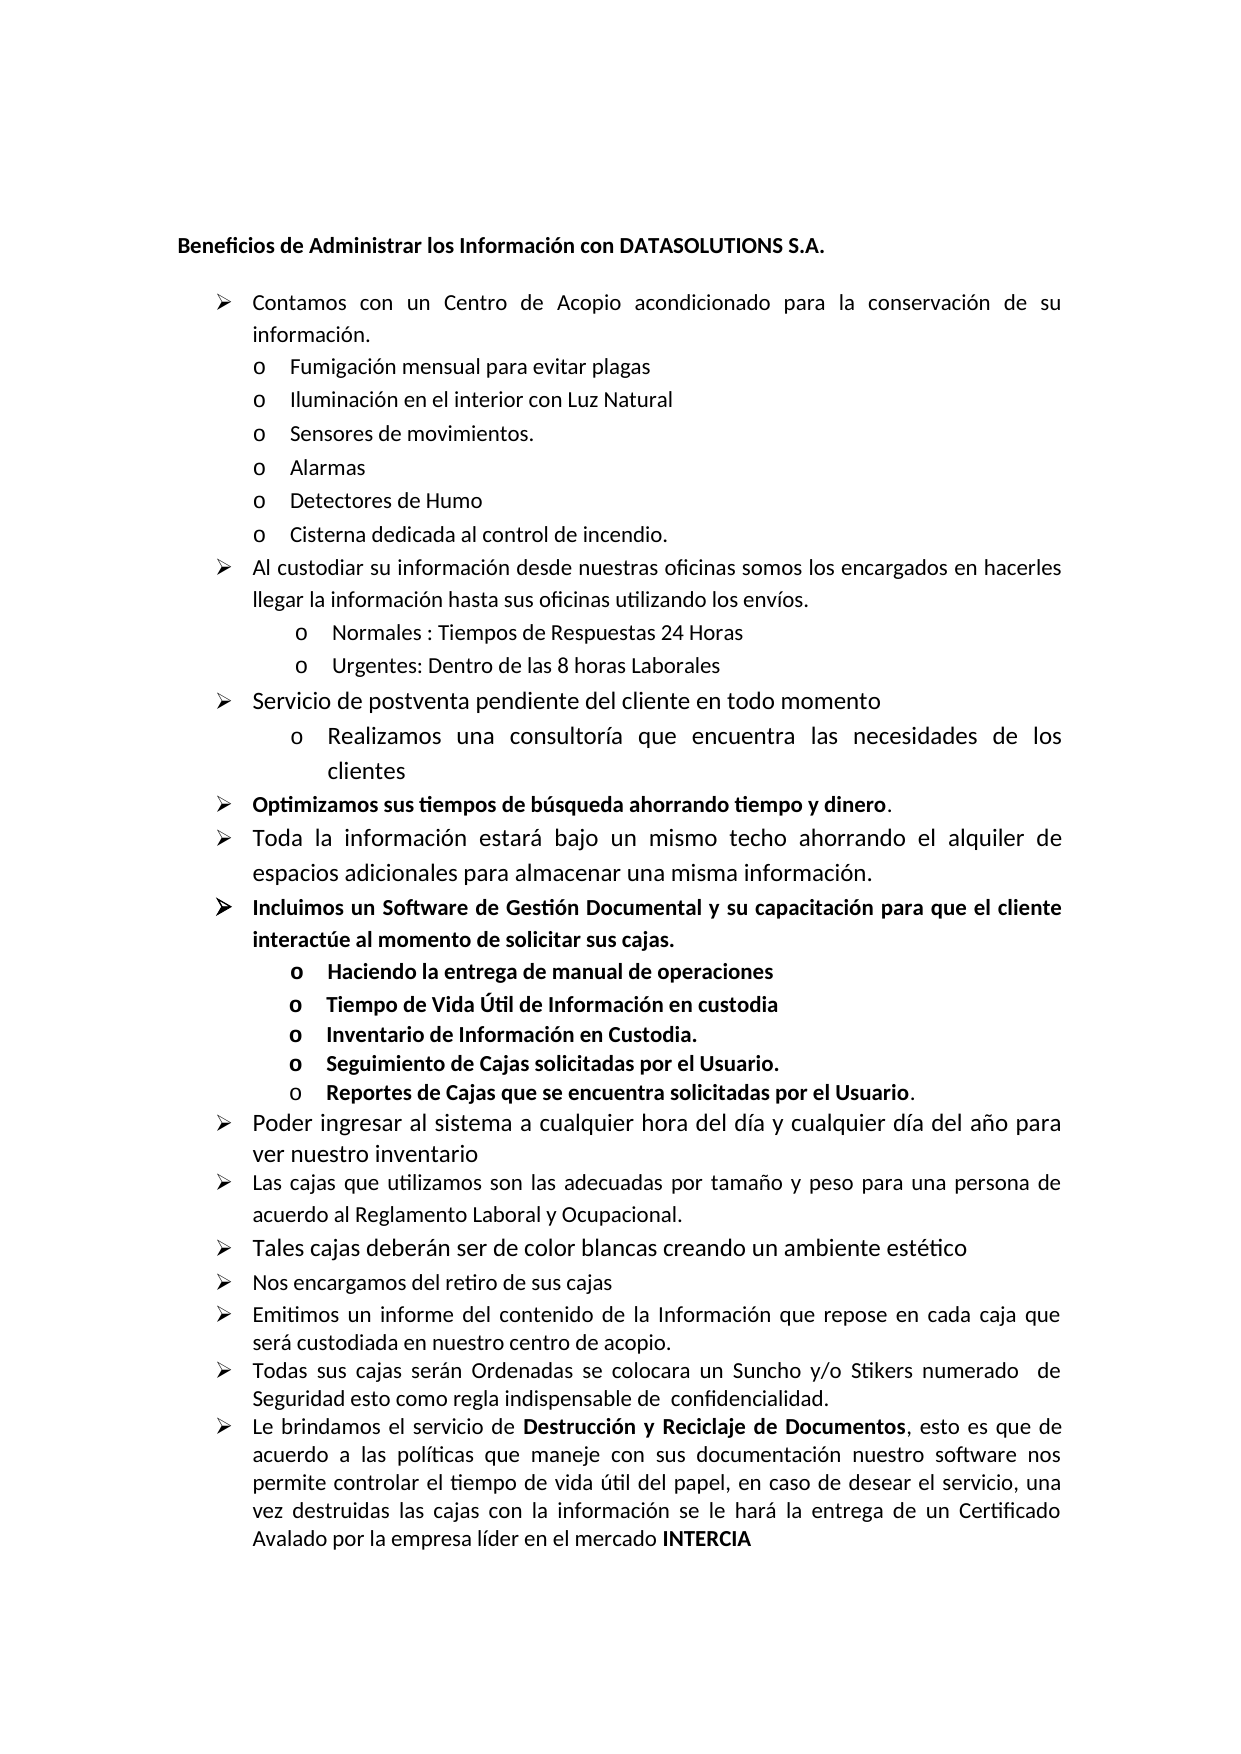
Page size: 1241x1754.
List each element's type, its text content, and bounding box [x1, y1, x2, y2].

list Normales : Tiempos de Respuestas 24 Horas [294, 618, 1063, 647]
list Sensores de movimientos. [252, 419, 1063, 448]
list Haciendo la entrega de manual de operaciones [290, 957, 1063, 986]
list Toda la información estará bajo un mismo techo ahorrando el alquiler de espacios adicionales para almacenar una misma información. [215, 823, 1063, 888]
list Urgentes: Dentro de las 8 horas Laborales [294, 651, 1063, 680]
text Beneficios de Administrar los Información con DATASOLUTIONS S.A. [177, 232, 1063, 260]
list Todas sus cajas serán Ordenadas se colocara un Suncho y/o Stikers numerado de Seguridad esto como regla indispensable de confidencialidad. [215, 1356, 1063, 1412]
list Incluimos un Software de Gestión Documental y su capacitación para que el cliente interactúe al momento de solicitar sus cajas. [215, 893, 1063, 953]
list Emitimos un informe del contenido de la Información que repose en cada caja que será custodiada en nuestro centro de acopio. [215, 1300, 1063, 1356]
list Tales cajas deberán ser de color blancas creando un ambiente estético [215, 1233, 1063, 1263]
list Contamos con un Centro de Acopio acondicionado para la conservación de su información. [215, 288, 1063, 348]
list Detectores de Humo [252, 486, 1063, 515]
list Nos encargamos del retiro de sus cajas [215, 1268, 1063, 1296]
list Tiempo de Vida Útil de Información en custodia [288, 991, 1063, 1020]
list Cisterna dedicada al control de incendio. [252, 520, 1063, 549]
list Iluminación en el interior con Luz Natural [252, 386, 1063, 415]
list Las cajas que utilizamos son las adecuadas por tamaño y peso para una persona de acuerdo al Reglamento Laboral y Ocupacional. [215, 1168, 1063, 1228]
list Realizamos una consultoría que encuentra las necesidades de los clientes [290, 720, 1063, 786]
list Servicio de postventa pendiente del cliente en todo momento [215, 685, 1063, 715]
list Optimizamos sus tiempos de búsqueda ahorrando tiempo y dinero. [215, 790, 1063, 818]
list Poder ingresar al sistema a cualquier hora del día y cualquier día del año para ver nuestro inventario [215, 1107, 1063, 1168]
list Le brindamos el servicio de Destrucción y Reciclaje de Documentos, esto es que de acuerdo a las políticas que maneje con sus documentación nuestro software nos permite controlar el tiempo de vida útil del papel, en caso de desear el servicio, una vez destruidas las cajas con la información se le hará la entrega de un Certificado Avalado por la empresa líder en el mercado INTERCIA [215, 1412, 1063, 1552]
list Alarmas [252, 453, 1063, 482]
list Reportes de Cajas que se encuentra solicitadas por el Usuario. [288, 1078, 1063, 1107]
list Inventario de Información en Custodia. [288, 1020, 1063, 1049]
list Seguimiento de Cajas solicitadas por el Usuario. [288, 1049, 1063, 1078]
list Fumigación mensual para evitar plagas [252, 352, 1063, 381]
list Al custodiar su información desde nuestras oficinas somos los encargados en hacerles llegar la información hasta sus oficinas utilizando los envíos. [215, 553, 1063, 613]
